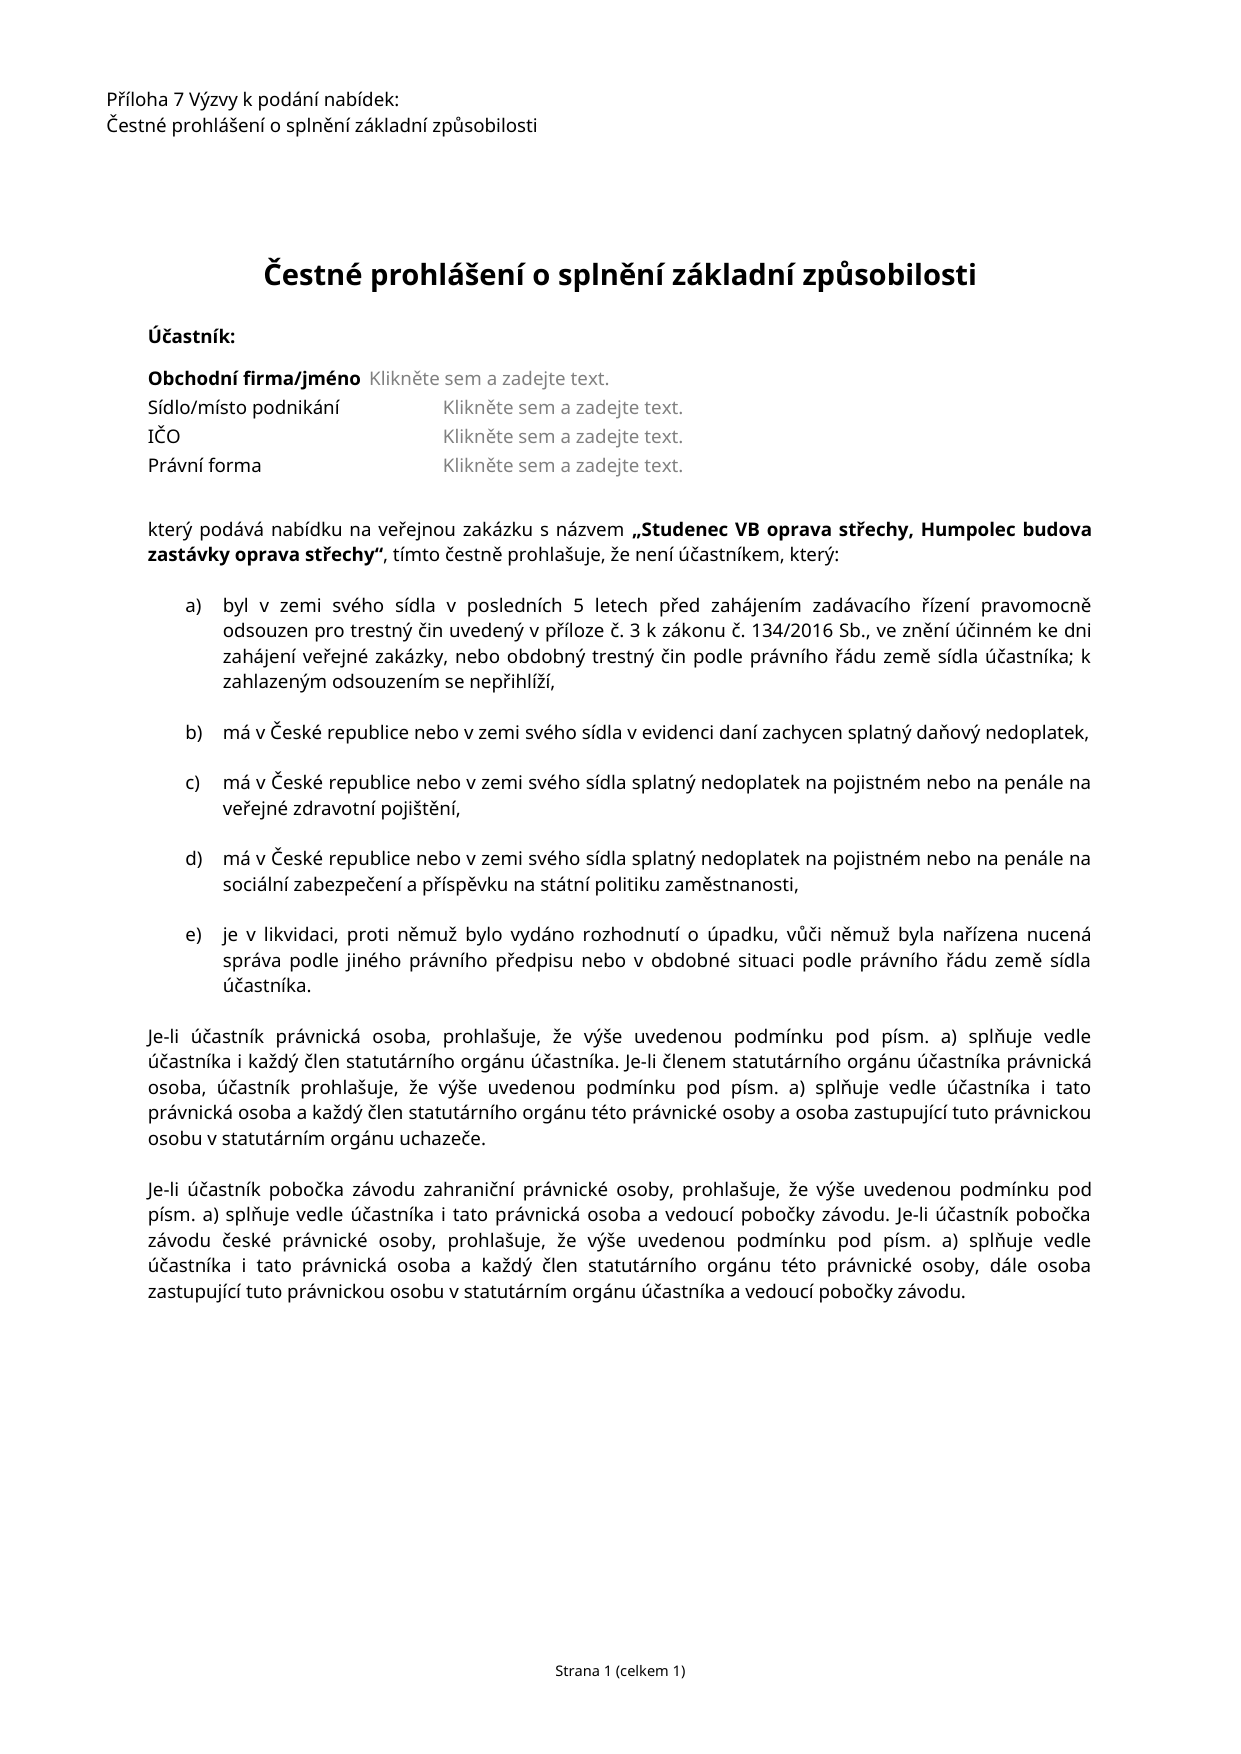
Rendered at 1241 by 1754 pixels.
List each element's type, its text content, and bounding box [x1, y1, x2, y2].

text který podává nabídku na veřejnou zakázku s názvem „Studenec VB oprava střechy, Humpolec budova zastávky oprava střechy“, tímto čestně prohlašuje, že není účastníkem, který: [148, 516, 1093, 567]
text Obchodní firma/jméno [148, 362, 1093, 391]
list má v České republice nebo v zemi svého sídla v evidenci daní zachycen splatný daňový nedoplatek, [185, 719, 1093, 744]
text IČO [148, 420, 1093, 449]
text Účastník: [148, 318, 1093, 349]
list je v likvidaci, proti němuž bylo vydáno rozhodnutí o úpadku, vůči němuž byla nařízena nucená správa podle jiného právního předpisu nebo v obdobné situaci podle právního řádu země sídla účastníka. [185, 922, 1093, 998]
title Čestné prohlášení o splnění základní způsobilosti [148, 254, 1093, 293]
list má v České republice nebo v zemi svého sídla splatný nedoplatek na pojistném nebo na penále na sociální zabezpečení a příspěvku na státní politiku zaměstnanosti, [185, 846, 1093, 897]
list byl v zemi svého sídla v posledních 5 letech před zahájením zadávacího řízení pravomocně odsouzen pro trestný čin uvedený v příloze č. 3 k zákonu č. 134/2016 Sb., ve znění účinném ke dni zahájení veřejné zakázky, nebo obdobný trestný čin podle právního řádu země sídla účastníka; k zahlazeným odsouzením se nepřihlíží, [185, 592, 1093, 694]
text Je-li účastník právnická osoba, prohlašuje, že výše uvedenou podmínku pod písm. a) splňuje vedle účastníka i každý člen statutárního orgánu účastníka. Je-li členem statutárního orgánu účastníka právnická osoba, účastník prohlašuje, že výše uvedenou podmínku pod písm. a) splňuje vedle účastníka i tato právnická osoba a každý člen statutárního orgánu této právnické osoby a osoba zastupující tuto právnickou osobu v statutárním orgánu uchazeče. [148, 1023, 1093, 1151]
text Sídlo/místo podnikání [148, 391, 1093, 420]
text Právní forma [148, 449, 1093, 478]
list má v České republice nebo v zemi svého sídla splatný nedoplatek na pojistném nebo na penále na veřejné zdravotní pojištění, [185, 769, 1093, 821]
text Je-li účastník pobočka závodu zahraniční právnické osoby, prohlašuje, že výše uvedenou podmínku pod písm. a) splňuje vedle účastníka i tato právnická osoba a vedoucí pobočky závodu. Je-li účastník pobočka závodu české právnické osoby, prohlašuje, že výše uvedenou podmínku pod písm. a) splňuje vedle účastníka i tato právnická osoba a každý člen statutárního orgánu této právnické osoby, dále osoba zastupující tuto právnickou osobu v statutárním orgánu účastníka a vedoucí pobočky závodu. [148, 1176, 1093, 1304]
